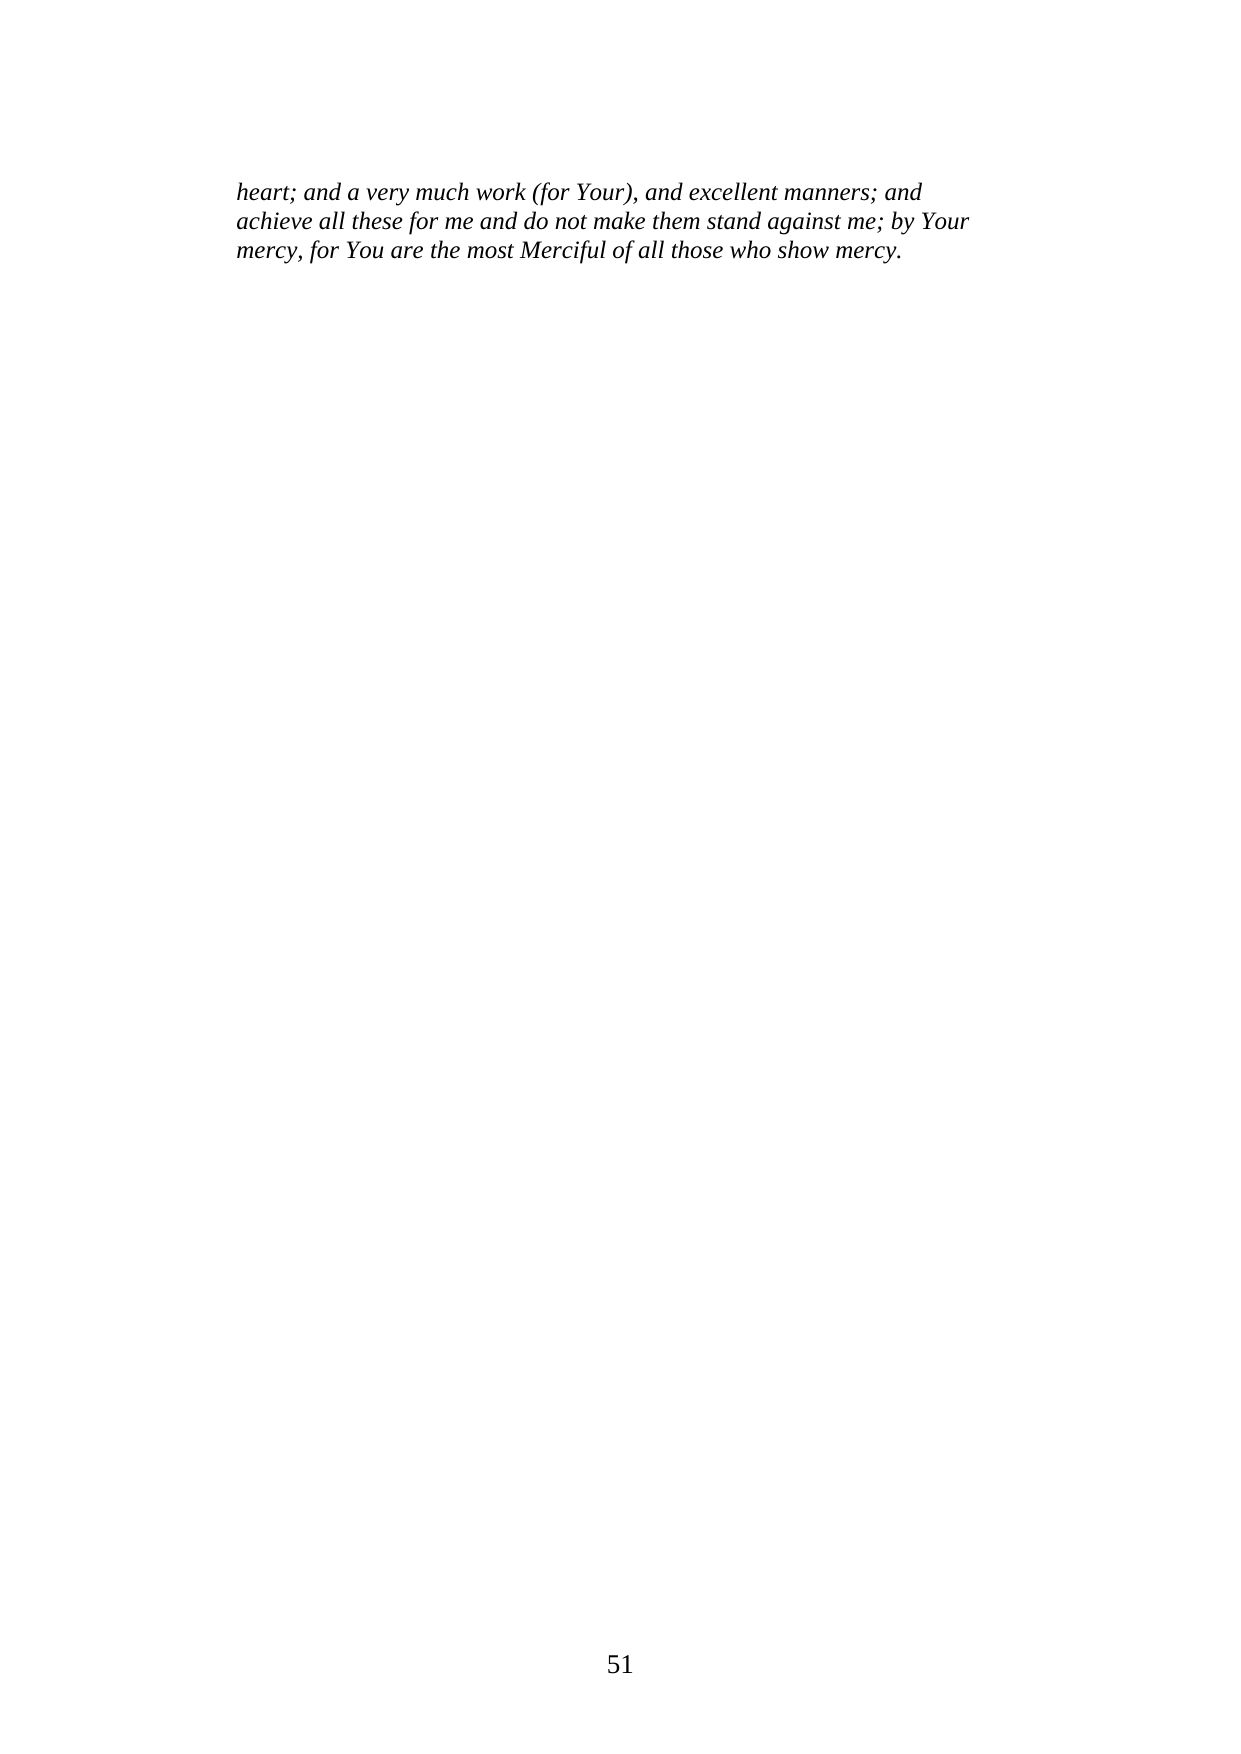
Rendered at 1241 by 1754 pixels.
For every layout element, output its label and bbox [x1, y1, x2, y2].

text [236, 177, 1004, 263]
